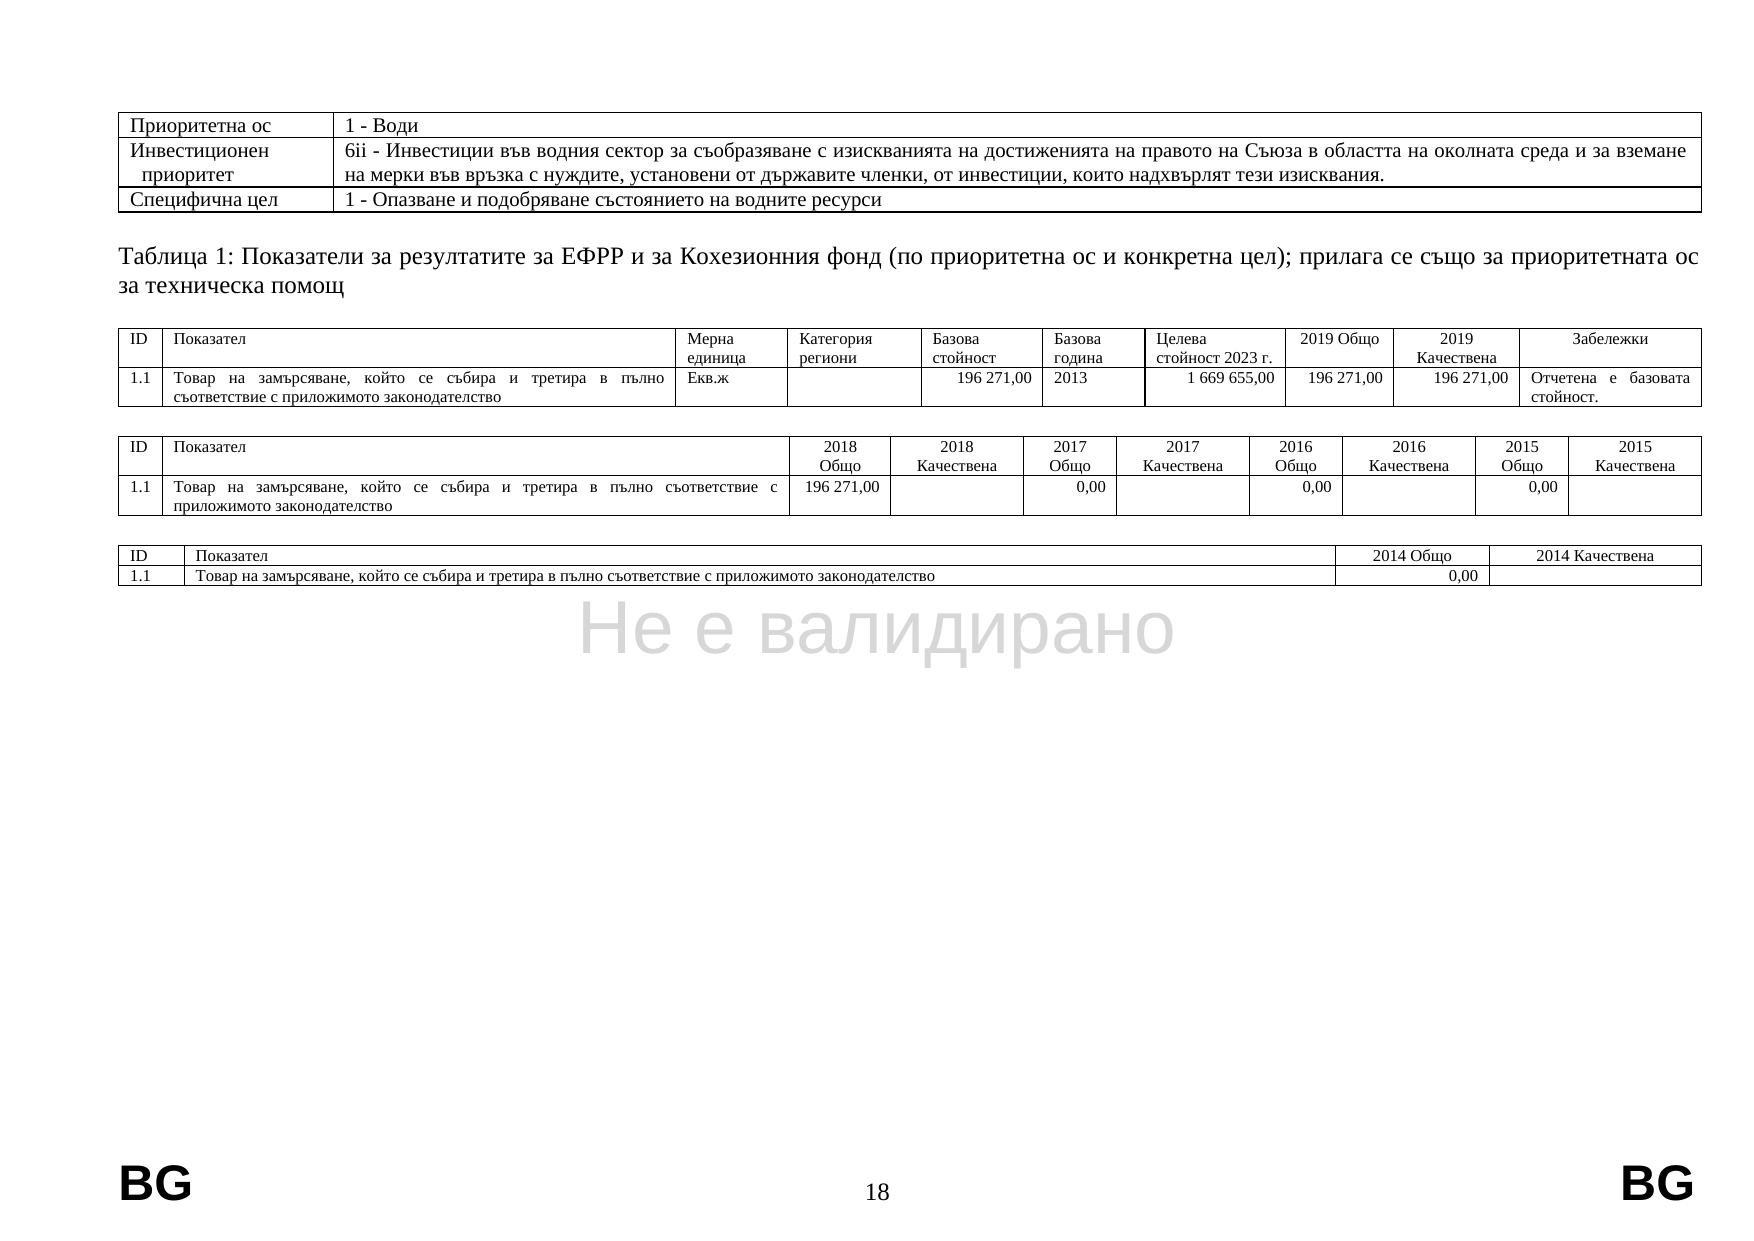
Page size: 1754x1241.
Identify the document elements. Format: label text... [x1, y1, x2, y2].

table_cell Специфична цел [119, 188, 333, 211]
table_cell Инвестиционен приоритет [119, 138, 333, 186]
table_header ID [119, 546, 184, 565]
table_cell [1569, 476, 1701, 515]
table_cell Товар на замърсяване, който се събира и третира в пълно съответствие с приложимото законодателство [163, 368, 675, 406]
table_cell 1.1 [119, 476, 162, 515]
table_header Показател [163, 329, 675, 367]
table_cell 6ii - Инвестиции във водния сектор за съобразяване с изискванията на достиженията на правото на Съюза в областта на околната среда и за вземане на мерки във връзка с нуждите, установени от държавите членки, от инвестиции, които надхвърлят тези изисквания. [334, 138, 1701, 186]
table_cell Отчетена е базовата стойност. [1520, 368, 1701, 406]
table_header 2019 Качествена [1394, 329, 1519, 367]
table_header 2015 Общо [1476, 437, 1568, 475]
table_header 2014 Качествена [1490, 546, 1701, 565]
table_cell Товар на замърсяване, който се събира и третира в пълно съответствие с приложимото законодателство [163, 476, 789, 515]
table_cell [891, 476, 1023, 515]
table_header ID [119, 329, 162, 367]
table_cell Товар на замърсяване, който се събира и третира в пълно съответствие с приложимото законодателство [185, 566, 1335, 585]
table_header 2016 Качествена [1343, 437, 1475, 475]
table_cell [1490, 566, 1701, 585]
table_header Показател [163, 437, 789, 475]
table_cell 1 669 655,00 [1146, 368, 1285, 406]
table_header Целева стойност 2023 г. [1146, 329, 1285, 367]
table_cell 0,00 [1250, 476, 1342, 515]
table_cell 196 271,00 [922, 368, 1042, 406]
table_cell 0,00 [1024, 476, 1116, 515]
table_cell 196 271,00 [790, 476, 890, 515]
table_header Показател [185, 546, 1335, 565]
table_cell [1343, 476, 1475, 515]
text Таблица 1: Показатели за резултатите за ЕФРР и за Кохезионния фонд (по приоритетна ос и конкретна цел); прилага се също за приоритетната ос за техническа помощ [118, 241, 1701, 299]
table_header 2016 Общо [1250, 437, 1342, 475]
table_header 2015 Качествена [1569, 437, 1701, 475]
table_header 2019 Общо [1286, 329, 1393, 367]
table_header ID [119, 437, 162, 475]
table_header Мерна единица [676, 329, 787, 367]
table_cell [788, 368, 921, 406]
table_header Забележки [1520, 329, 1701, 367]
table_header 2018 Качествена [891, 437, 1023, 475]
table_cell 0,00 [1476, 476, 1568, 515]
table_cell 2013 [1043, 368, 1144, 406]
table_cell Eкв.ж [676, 368, 787, 406]
table_cell 1 - Опазване и подобряване състоянието на водните ресурси [334, 188, 1701, 211]
table_header Категория региони [788, 329, 921, 367]
table_cell 1.1 [119, 566, 184, 585]
table_cell [1117, 476, 1249, 515]
table_cell 1.1 [119, 368, 162, 406]
table_cell 196 271,00 [1286, 368, 1393, 406]
table_header Базова стойност [922, 329, 1042, 367]
table_header 2018 Общо [790, 437, 890, 475]
table_header Приоритетна ос [119, 113, 333, 137]
table_header 1 - Води [334, 113, 1701, 137]
table_header 2017 Качествена [1117, 437, 1249, 475]
table_header 2017 Общо [1024, 437, 1116, 475]
table_header 2014 Общо [1336, 546, 1489, 565]
table_header Базова година [1043, 329, 1144, 367]
table_cell 196 271,00 [1394, 368, 1519, 406]
table_cell 0,00 [1336, 566, 1489, 585]
